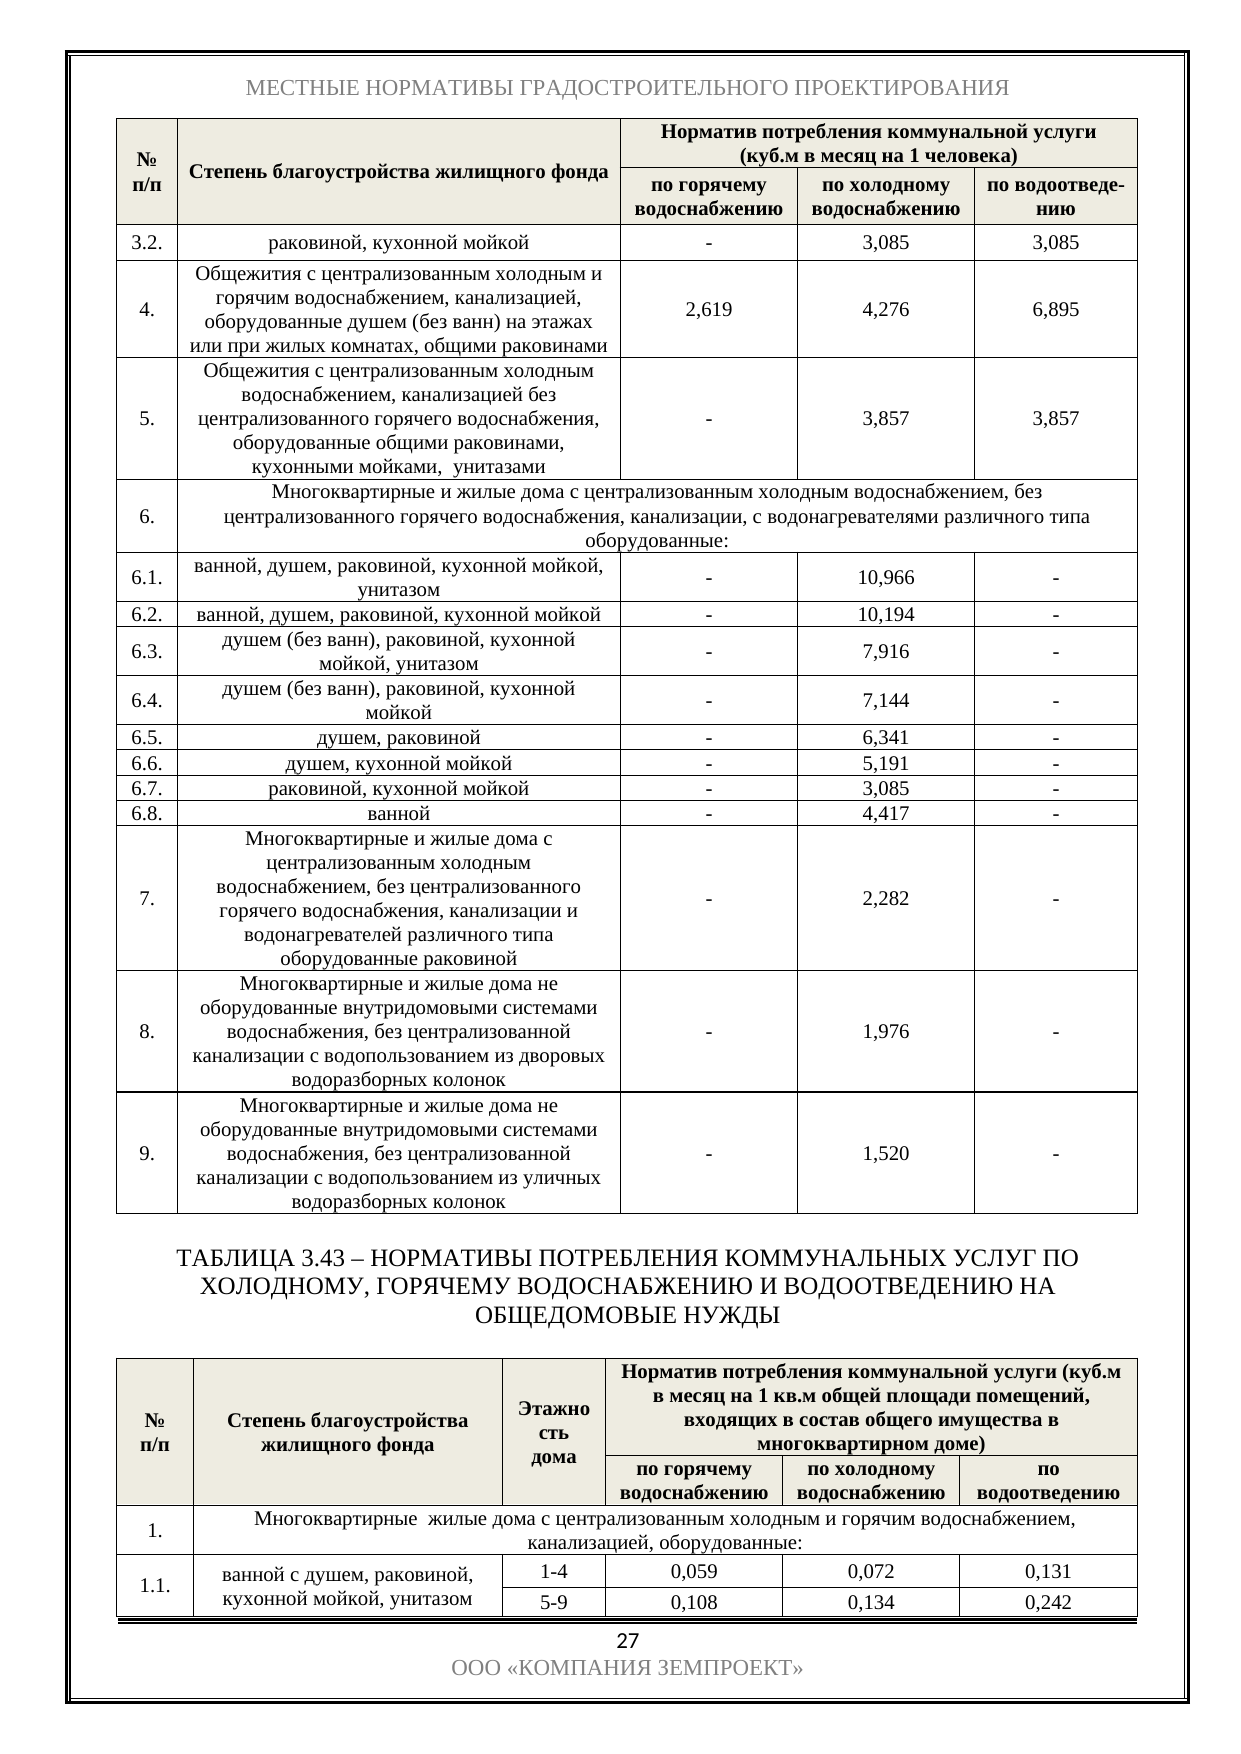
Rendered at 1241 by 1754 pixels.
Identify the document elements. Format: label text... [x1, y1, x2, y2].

table_cell 6.6. [117, 750, 177, 774]
table_cell - [621, 776, 797, 799]
table_cell 4. [117, 261, 177, 357]
table_cell 2,619 [621, 261, 797, 357]
table_header Этажность дома [503, 1359, 605, 1504]
table_cell Многоквартирные и жилые дома не оборудованные внутридомовыми системами водоснабжения, без централизованной канализации с водопользованием из дворовых водоразборных колонок [178, 971, 620, 1091]
table_cell - [975, 602, 1137, 626]
table_cell 1,520 [798, 1093, 974, 1213]
table_cell 6,341 [798, 725, 974, 749]
table_cell 6.2. [117, 602, 177, 626]
table_cell душем (без ванн), раковиной, кухонной мойкой [178, 676, 620, 724]
table_cell 10,966 [798, 553, 974, 601]
table_cell - [621, 225, 797, 260]
table_cell - [975, 971, 1137, 1091]
table_cell 8. [117, 971, 177, 1091]
table_cell 6.4. [117, 676, 177, 724]
table_cell раковиной, кухонной мойкой [178, 776, 620, 799]
table_cell раковиной, кухонной мойкой [178, 225, 620, 260]
table_header Степень благоустройства жилищного фонда [178, 119, 620, 224]
table_cell 6.3. [117, 627, 177, 675]
table_cell 3.2. [117, 225, 177, 260]
table_cell 9. [117, 1093, 177, 1213]
table_header Норматив потребления коммунальной услуги (куб.м в месяц на 1 кв.м общей площади помещений, входящих в состав общего имущества в многоквартирном доме) [606, 1359, 1137, 1455]
table_cell - [621, 725, 797, 749]
table_cell - [621, 358, 797, 478]
table_cell 6.8. [117, 801, 177, 825]
table_cell - [975, 1093, 1137, 1213]
table_cell душем (без ванн), раковиной, кухонной мойкой, унитазом [178, 627, 620, 675]
table_cell ванной [178, 801, 620, 825]
table_cell - [621, 801, 797, 825]
table_cell - [975, 750, 1137, 774]
table_cell 6.7. [117, 776, 177, 799]
table_cell - [621, 826, 797, 970]
table_cell 0,108 [606, 1588, 782, 1616]
table_cell - [975, 826, 1137, 970]
table_cell 3,085 [975, 225, 1137, 260]
table_cell 5,191 [798, 750, 974, 774]
table_cell ванной с душем, раковиной, кухонной мойкой, унитазом [194, 1555, 502, 1616]
table_cell - [621, 553, 797, 601]
table_header № п/п [117, 1359, 193, 1504]
table_cell 5. [117, 358, 177, 478]
table_cell Общежития с централизованным холодным и горячим водоснабжением, канализацией, оборудованные душем (без ванн) на этажах или при жилых комнатах, общими раковинами [178, 261, 620, 357]
table_cell по холодному водоснабжению [798, 168, 974, 224]
table_cell 1.1. [117, 1555, 193, 1616]
table_cell по холодному водоснабжению [783, 1456, 959, 1504]
table_cell по горячему водоснабжению [606, 1456, 782, 1504]
table_cell - [975, 676, 1137, 724]
table_header Норматив потребления коммунальной услуги (куб.м в месяц на 1 человека) [621, 119, 1137, 167]
table_cell 0,131 [960, 1555, 1137, 1587]
table_cell 6.1. [117, 553, 177, 601]
table_cell 3,857 [975, 358, 1137, 478]
table_cell по водоотведе-нию [975, 168, 1137, 224]
table_cell Многоквартирные и жилые дома не оборудованные внутридомовыми системами водоснабжения, без централизованной канализации с водопользованием из уличных водоразборных колонок [178, 1093, 620, 1213]
table_cell - [975, 553, 1137, 601]
table_cell 1. [117, 1506, 193, 1554]
table_cell по водоотведению [960, 1456, 1137, 1504]
table_cell душем, раковиной [178, 725, 620, 749]
table_cell 0,059 [606, 1555, 782, 1587]
table_cell - [621, 1093, 797, 1213]
table_header № п/п [117, 119, 177, 224]
table_cell 4,276 [798, 261, 974, 357]
table_cell 4,417 [798, 801, 974, 825]
table_cell 6,895 [975, 261, 1137, 357]
table_cell 1-4 [503, 1555, 605, 1587]
table_cell душем, кухонной мойкой [178, 750, 620, 774]
table_cell Многоквартирные и жилые дома с централизованным холодным водоснабжением, без централизованного горячего водоснабжения, канализации, с водонагревателями различного типа оборудованные: [178, 480, 1137, 552]
table_header Степень благоустройства жилищного фонда [194, 1359, 502, 1504]
table_cell ванной, душем, раковиной, кухонной мойкой [178, 602, 620, 626]
table_cell 0,072 [783, 1555, 959, 1587]
table_cell - [621, 750, 797, 774]
table_cell 6.5. [117, 725, 177, 749]
table_cell 6. [117, 480, 177, 552]
table_cell Общежития с централизованным холодным водоснабжением, канализацией без централизованного горячего водоснабжения, оборудованные общими раковинами, кухонными мойками, унитазами [178, 358, 620, 478]
table_cell 10,194 [798, 602, 974, 626]
text ТАБЛИЦА 3.43 – НОРМАТИВЫ ПОТРЕБЛЕНИЯ КОММУНАЛЬНЫХ УСЛУГ ПО ХОЛОДНОМУ, ГОРЯЧЕМУ ВОДОСНАБЖЕНИЮ И ВОДООТВЕДЕНИЮ НА ОБЩЕДОМОВЫЕ НУЖДЫ [118, 1243, 1137, 1329]
table_cell по горячему водоснабжению [621, 168, 797, 224]
table_cell 5-9 [503, 1588, 605, 1616]
table_cell 0,134 [783, 1588, 959, 1616]
table_cell - [621, 676, 797, 724]
table_cell - [621, 602, 797, 626]
table_cell 7,144 [798, 676, 974, 724]
table_cell 0,242 [960, 1588, 1137, 1616]
table_cell 7. [117, 826, 177, 970]
table_cell - [621, 971, 797, 1091]
table_cell - [621, 627, 797, 675]
table_cell Многоквартирные и жилые дома с централизованным холодным водоснабжением, без централизованного горячего водоснабжения, канализации и водонагревателей различного типа оборудованные раковиной [178, 826, 620, 970]
table_cell - [975, 776, 1137, 799]
table_cell 3,085 [798, 776, 974, 799]
table_cell Многоквартирные жилые дома с централизованным холодным и горячим водоснабжением, канализацией, оборудованные: [194, 1506, 1137, 1554]
table_cell 7,916 [798, 627, 974, 675]
table_cell ванной, душем, раковиной, кухонной мойкой, унитазом [178, 553, 620, 601]
table_cell - [975, 801, 1137, 825]
table_cell - [975, 725, 1137, 749]
table_cell 3,857 [798, 358, 974, 478]
table_cell 3,085 [798, 225, 974, 260]
table_cell - [975, 627, 1137, 675]
table_cell 1,976 [798, 971, 974, 1091]
table_cell 2,282 [798, 826, 974, 970]
